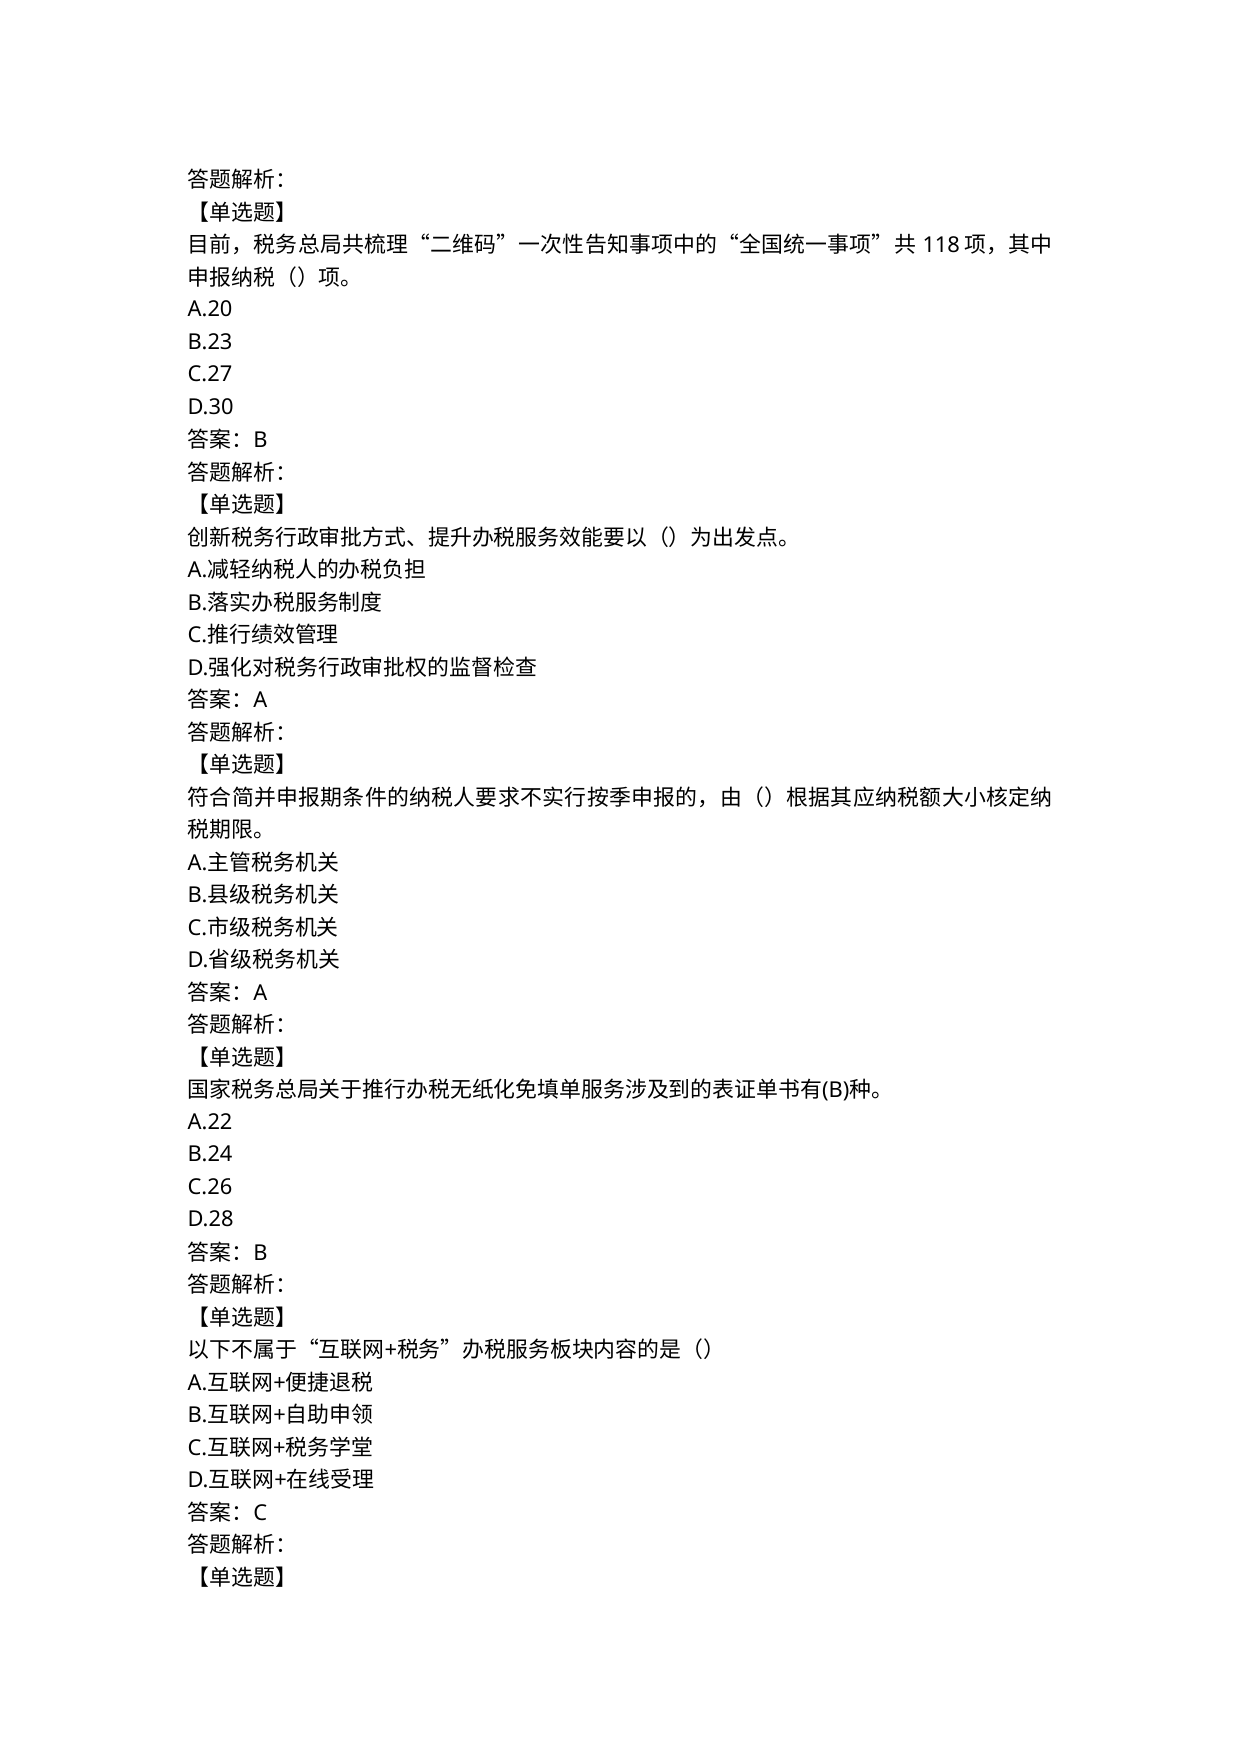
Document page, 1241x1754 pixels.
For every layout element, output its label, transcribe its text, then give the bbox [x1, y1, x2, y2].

text B.县级税务机关 [187, 877, 1053, 909]
text 【单选题】 [187, 1039, 1053, 1072]
text 【单选题】 [187, 194, 1053, 227]
text C.市级税务机关 [187, 909, 1053, 942]
text B.落实办税服务制度 [187, 584, 1053, 617]
text A.主管税务机关 [187, 844, 1053, 877]
text C.推行绩效管理 [187, 617, 1053, 649]
text B.互联网+自助申领 [187, 1397, 1053, 1429]
text 【单选题】 [187, 747, 1053, 779]
text D.互联网+在线受理 [187, 1462, 1053, 1494]
text B.23 [187, 324, 1053, 357]
text A.22 [187, 1104, 1053, 1137]
text 以下不属于“互联网+税务”办税服务板块内容的是（） [187, 1332, 1053, 1364]
text 答案：A [187, 682, 1053, 714]
text A.减轻纳税人的办税负担 [187, 552, 1053, 584]
text D.28 [187, 1202, 1053, 1234]
text D.省级税务机关 [187, 942, 1053, 974]
text 答题解析： [187, 1267, 1053, 1299]
text 【单选题】 [187, 1559, 1053, 1592]
text 国家税务总局关于推行办税无纸化免填单服务涉及到的表证单书有(B)种。 [187, 1072, 1053, 1104]
text C.27 [187, 357, 1053, 389]
text 答题解析： [187, 1527, 1053, 1559]
text 答案：A [187, 974, 1053, 1007]
text 答案：B [187, 422, 1053, 454]
text 答题解析： [187, 714, 1053, 747]
text 答题解析： [187, 1007, 1053, 1039]
text A.20 [187, 292, 1053, 324]
text 答案：B [187, 1234, 1053, 1267]
text D.30 [187, 389, 1053, 422]
text 【单选题】 [187, 487, 1053, 519]
text 答案：C [187, 1494, 1053, 1527]
text 符合简并申报期条件的纳税人要求不实行按季申报的，由（）根据其应纳税额大小核定纳税期限。 [187, 779, 1053, 844]
text 答题解析： [187, 162, 1053, 194]
text 目前，税务总局共梳理“二维码”一次性告知事项中的“全国统一事项”共118项，其中申报纳税（）项。 [187, 227, 1053, 292]
text D.强化对税务行政审批权的监督检查 [187, 649, 1053, 682]
text A.互联网+便捷退税 [187, 1364, 1053, 1397]
text 创新税务行政审批方式、提升办税服务效能要以（）为出发点。 [187, 519, 1053, 552]
text C.26 [187, 1169, 1053, 1202]
text 答题解析： [187, 454, 1053, 487]
text 【单选题】 [187, 1299, 1053, 1332]
text C.互联网+税务学堂 [187, 1429, 1053, 1462]
text B.24 [187, 1137, 1053, 1169]
